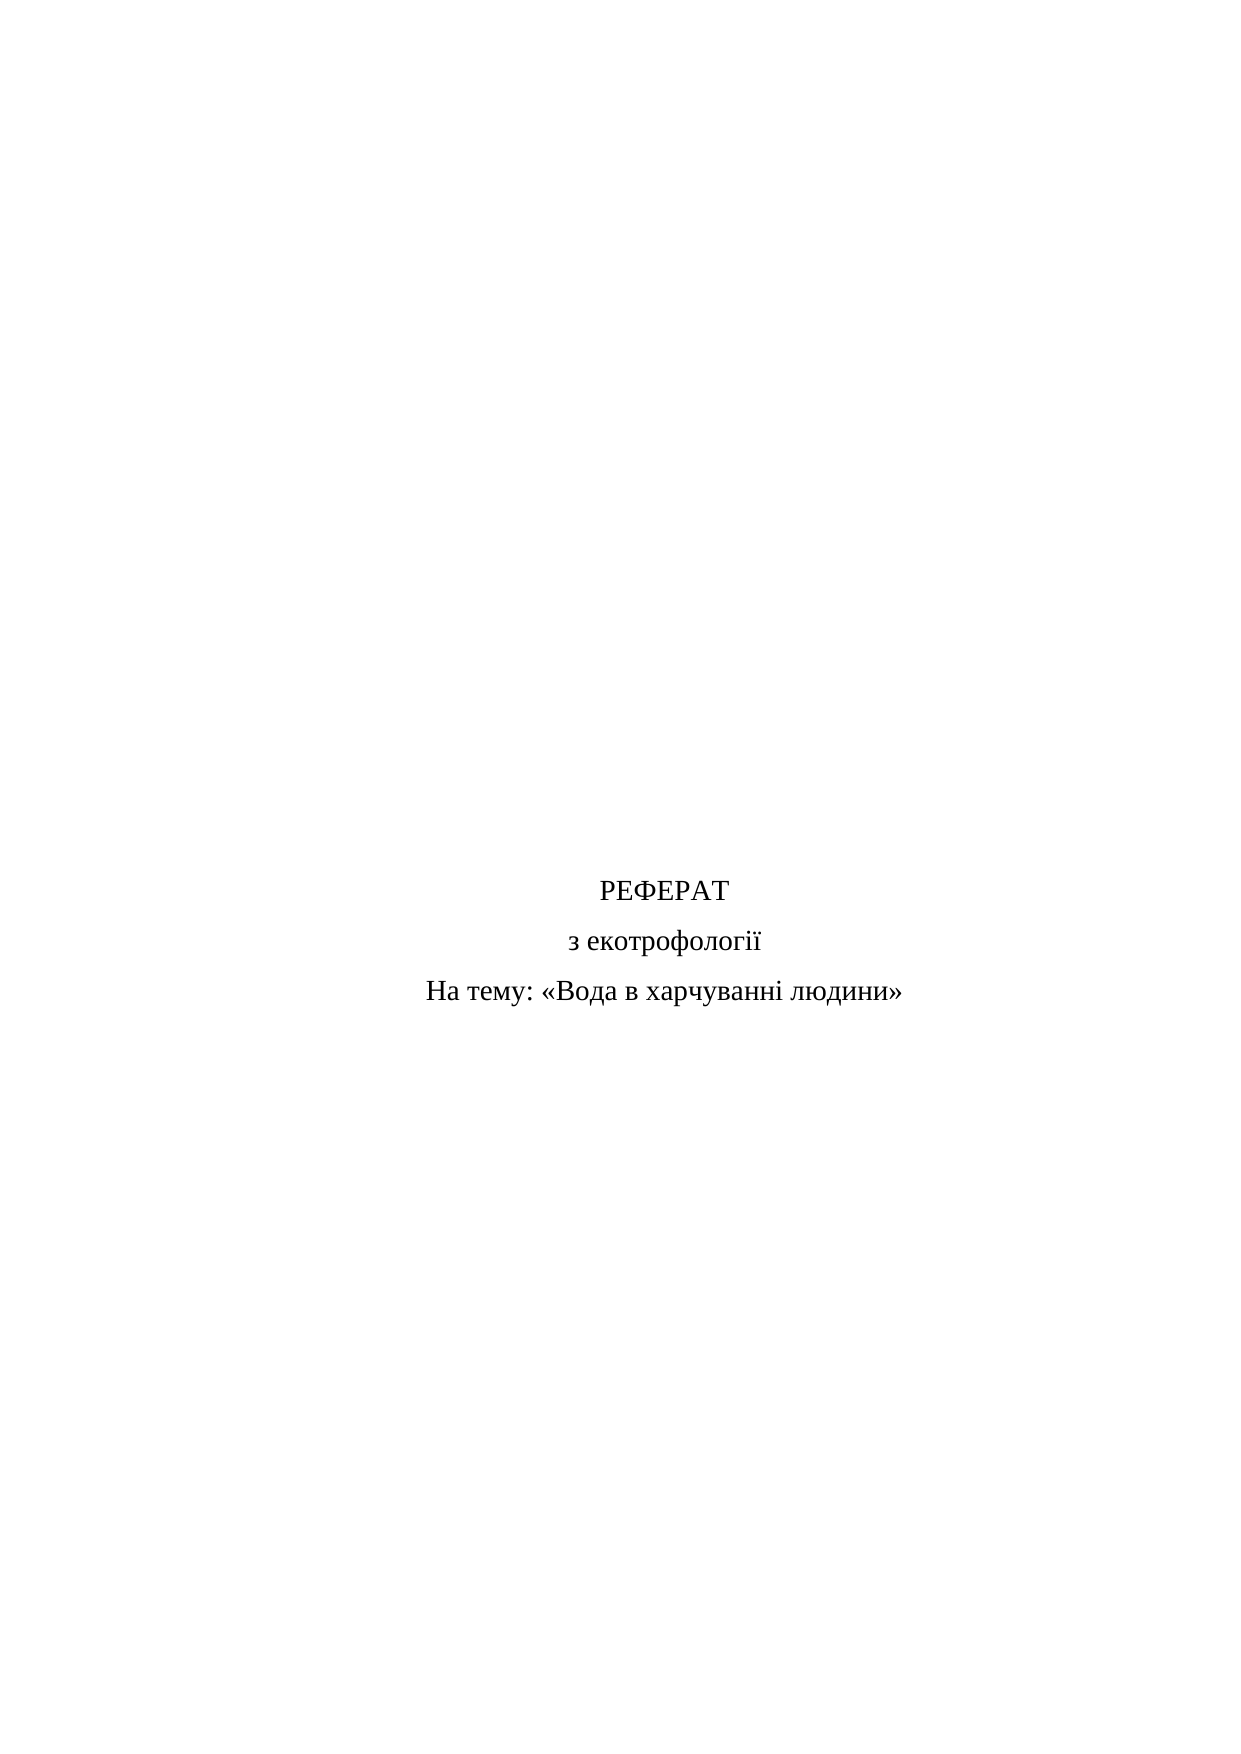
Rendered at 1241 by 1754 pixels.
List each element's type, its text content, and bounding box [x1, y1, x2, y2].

text РЕФЕРАТ [177, 873, 1152, 906]
text На тему: «Вода в харчуванні людини» [177, 973, 1152, 1007]
text з екотрофології [177, 923, 1152, 957]
